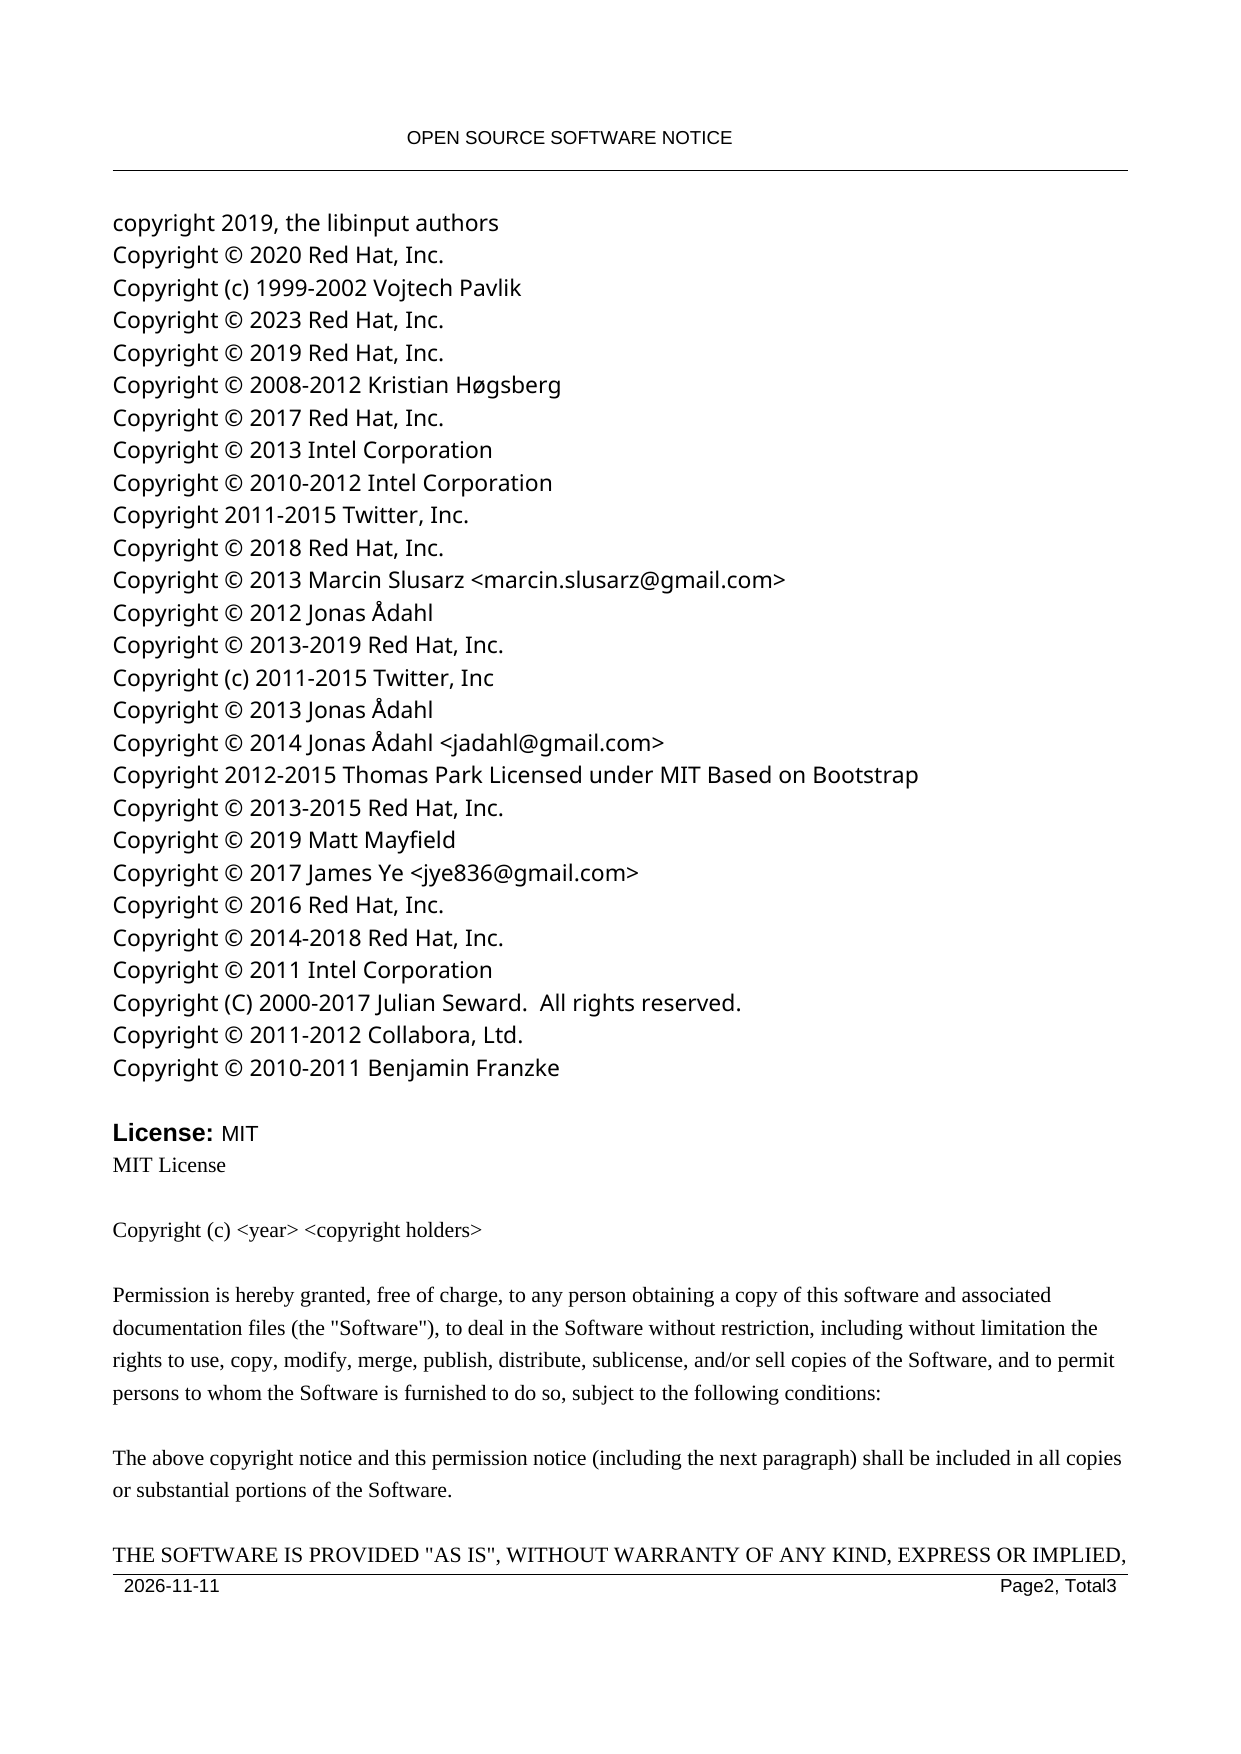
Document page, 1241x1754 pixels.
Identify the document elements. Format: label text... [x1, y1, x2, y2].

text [112, 206, 1128, 1116]
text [112, 1149, 1128, 1571]
text License: MIT [112, 1116, 1128, 1149]
